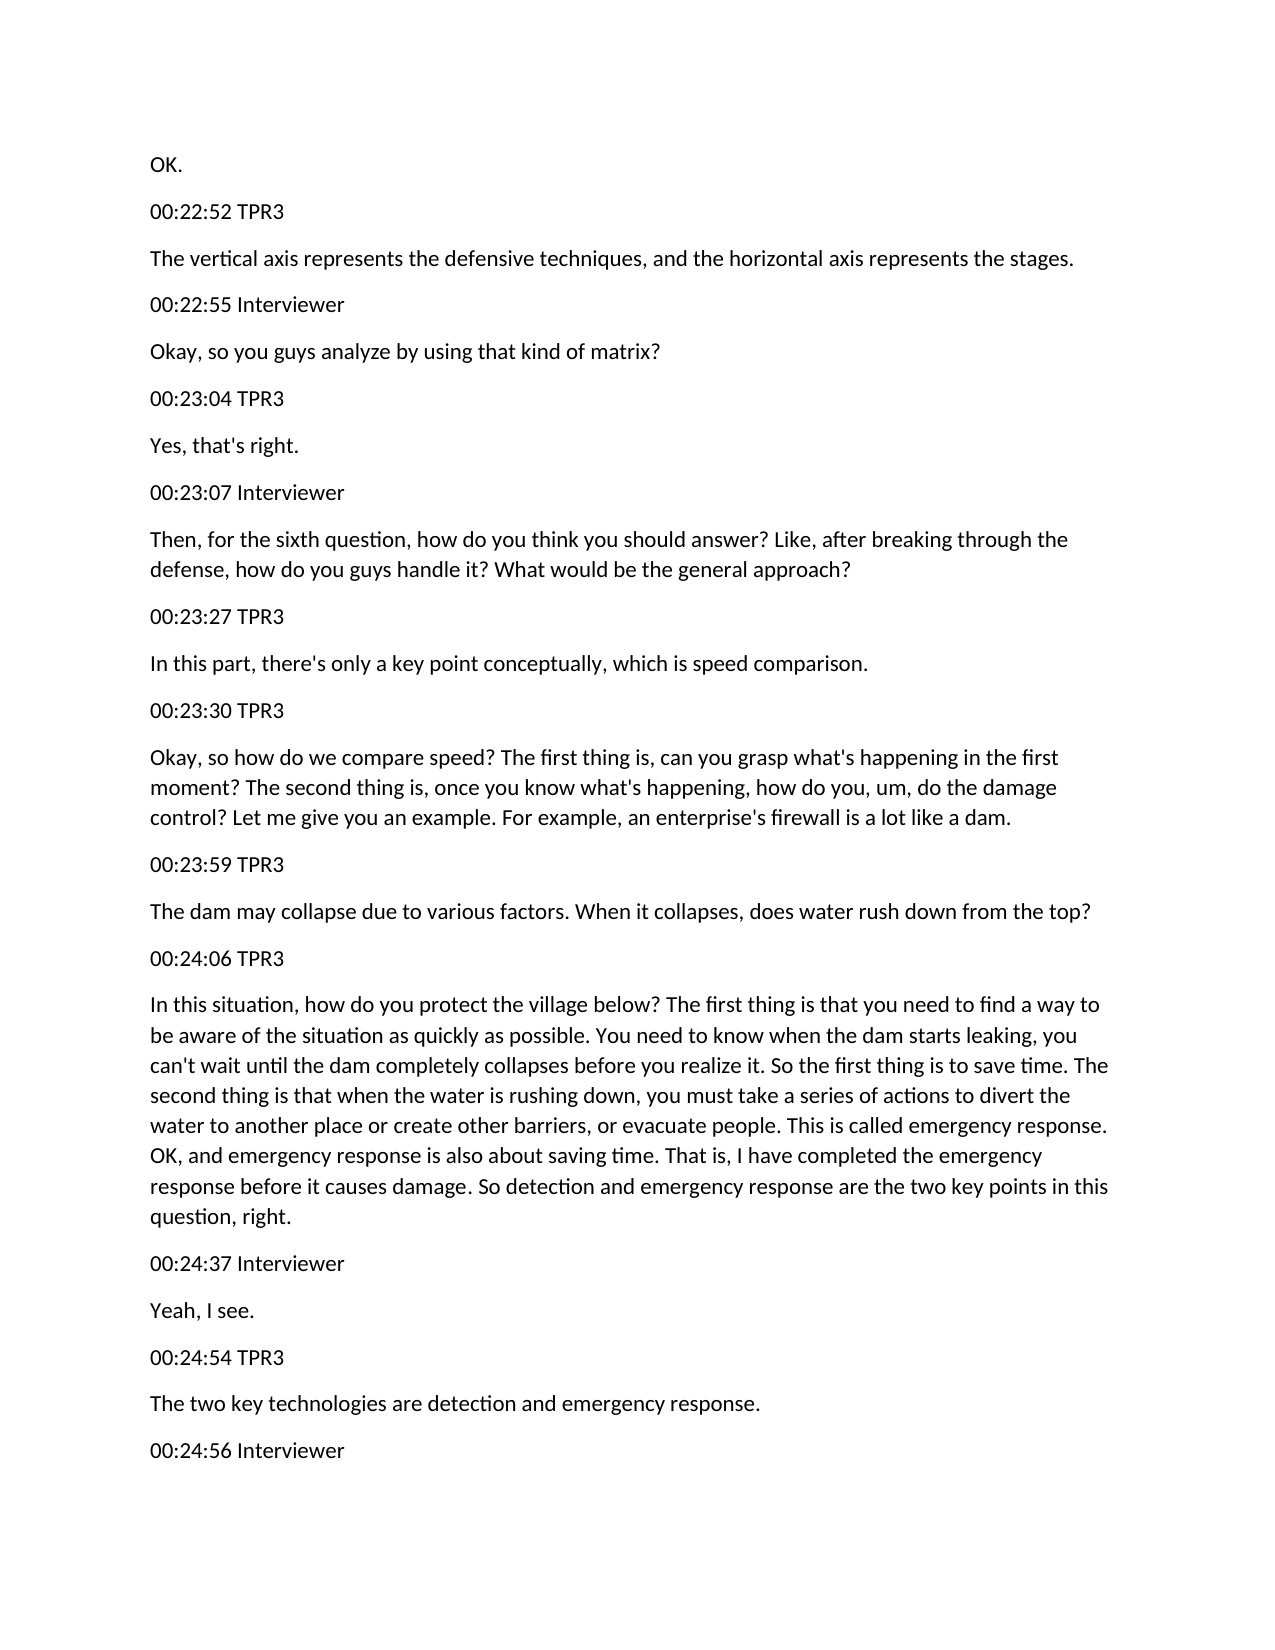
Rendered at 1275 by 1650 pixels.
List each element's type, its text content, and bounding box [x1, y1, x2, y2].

text 00:22:52 TPR3 [150, 197, 1125, 225]
text Yeah, I see. [150, 1296, 1125, 1324]
text 00:24:56 Interviewer [150, 1436, 1125, 1464]
text Okay, so you guys analyze by using that kind of matrix? [150, 337, 1125, 366]
text 00:24:06 TPR3 [150, 944, 1125, 972]
text The vertical axis represents the defensive techniques, and the horizontal axis represents the stages. [150, 244, 1125, 272]
text 00:24:37 Interviewer [150, 1249, 1125, 1277]
text Okay, so how do we compare speed? The first thing is, can you grasp what's happening in the first moment? The second thing is, once you know what's happening, how do you, um, do the damage control? Let me give you an example. For example, an enterprise's firewall is a lot like a dam. [150, 743, 1125, 831]
text 00:23:30 TPR3 [150, 696, 1125, 724]
text The two key technologies are detection and emergency response. [150, 1389, 1125, 1418]
text In this situation, how do you protect the village below? The first thing is that you need to find a way to be aware of the situation as quickly as possible. You need to know when the dam starts leaking, you can't wait until the dam completely collapses before you realize it. So the first thing is to save time. The second thing is that when the water is rushing down, you must take a series of actions to divert the water to another place or create other barriers, or evacuate people. This is called emergency response. OK, and emergency response is also about saving time. That is, I have completed the emergency response before it causes damage. So detection and emergency response are the two key points in this question, right. [150, 991, 1125, 1230]
text In this part, there's only a key point conceptually, which is speed comparison. [150, 649, 1125, 677]
text 00:23:59 TPR3 [150, 850, 1125, 878]
text 00:23:27 TPR3 [150, 602, 1125, 630]
text 00:22:55 Interviewer [150, 291, 1125, 319]
text Then, for the sixth question, how do you think you should answer? Like, after breaking through the defense, how do you guys handle it? What would be the general approach? [150, 525, 1125, 583]
text OK. [150, 150, 1125, 178]
text 00:23:04 TPR3 [150, 384, 1125, 412]
text Yes, that's right. [150, 431, 1125, 459]
text 00:23:07 Interviewer [150, 478, 1125, 506]
text The dam may collapse due to various factors. When it collapses, does water rush down from the top? [150, 897, 1125, 925]
text 00:24:54 TPR3 [150, 1343, 1125, 1371]
